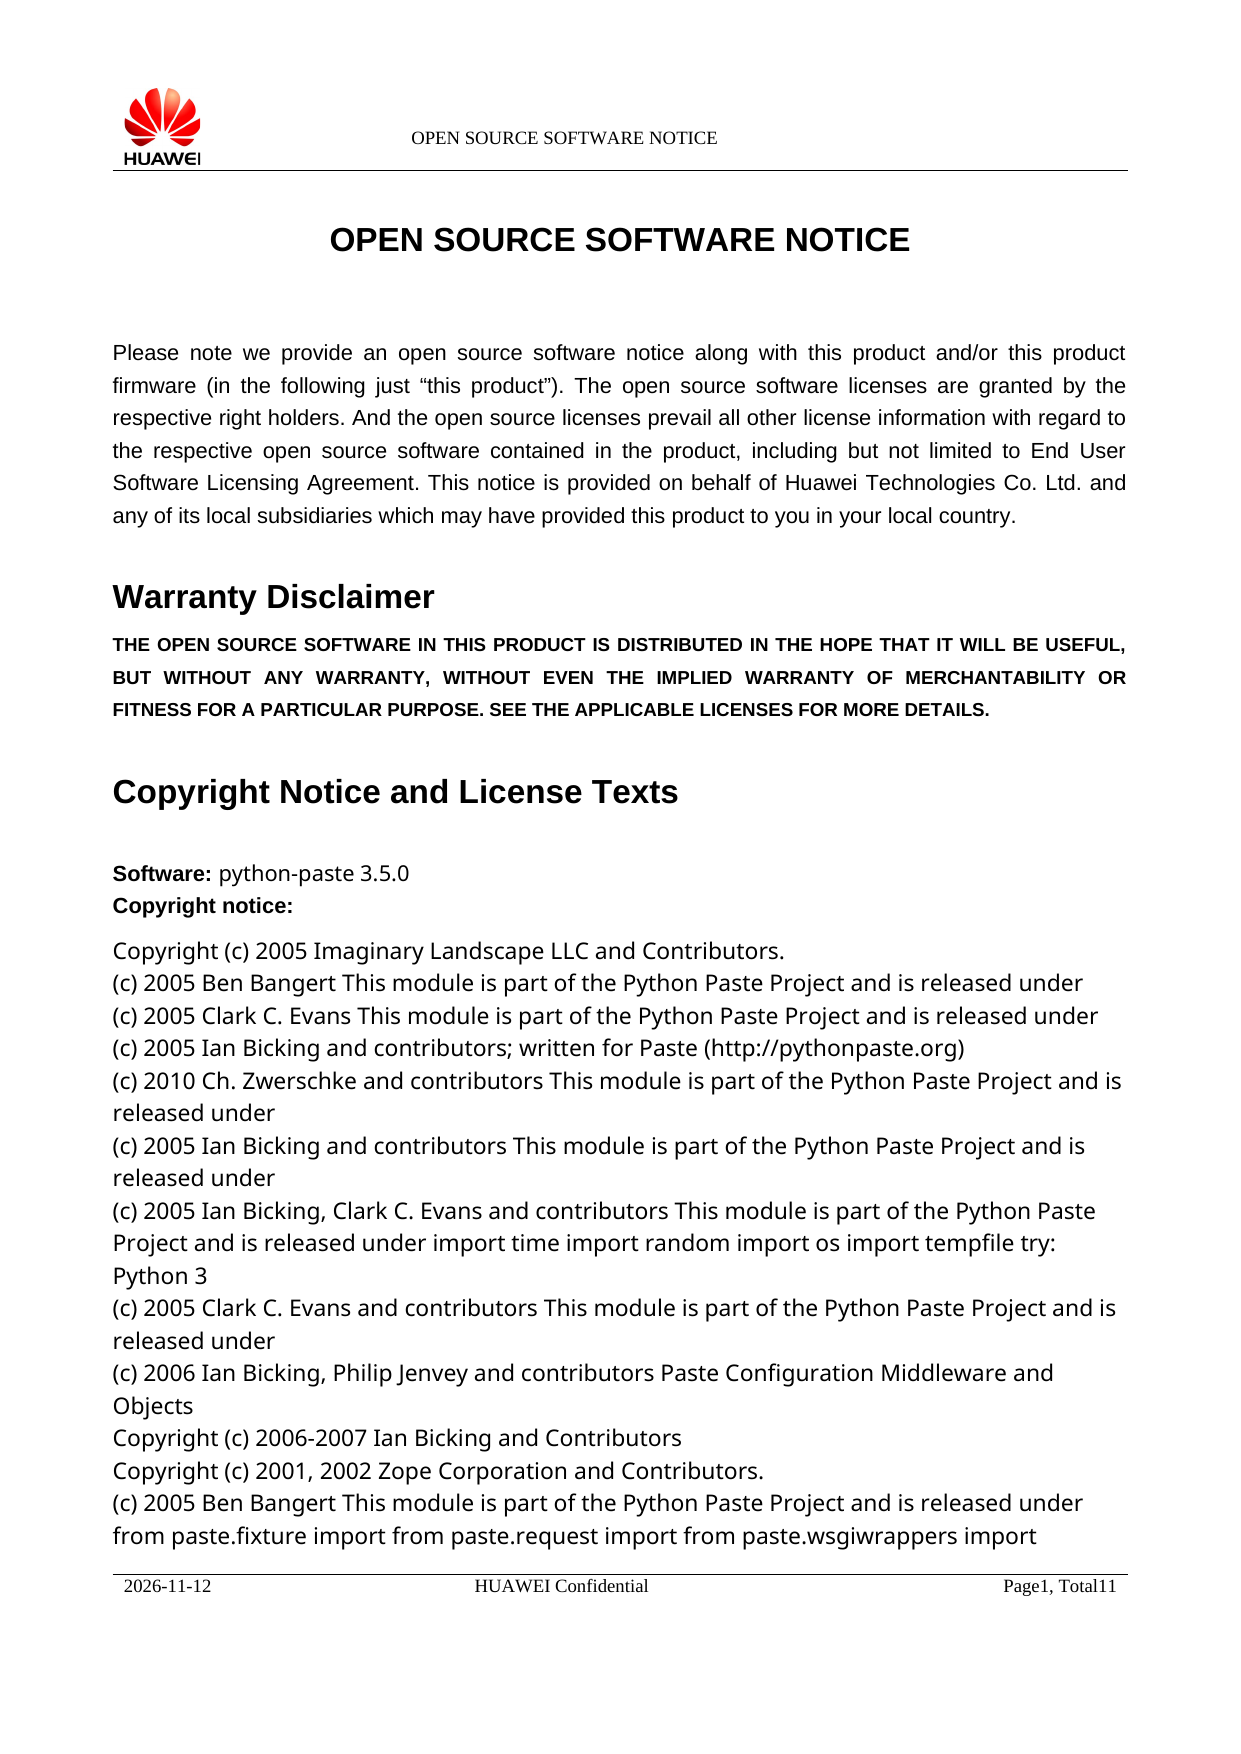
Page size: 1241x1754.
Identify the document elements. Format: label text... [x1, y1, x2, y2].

text Please note we provide an open source software notice along with this product and/or this product firmware (in the following just “this product”). The open source software licenses are granted by the respective right holders. And the open source licenses prevail all other license information with regard to the respective open source software contained in the product, including but not limited to End User Software Licensing Agreement. This notice is provided on behalf of Huawei Technologies Co. Ltd. and any of its local subsidiaries which may have provided this product to you in your local country. [112, 336, 1128, 531]
title Software: python-paste 3.5.0 [112, 856, 1128, 889]
picture [124, 88, 201, 165]
text The open source software in this product is distributed in the hope that it will be useful, but WITHOUT ANY WARRANTY, without even the implied warranty of MERCHANTABILITY or FITNESS FOR A PARTICULAR PURPOSE. See the applicable licenses for more details. [112, 629, 1128, 726]
text Warranty Disclaimer [112, 564, 1128, 629]
text Copyright notice: [112, 889, 1128, 921]
text Copyright Notice and License Texts [112, 759, 1128, 824]
text OPEN SOURCE SOFTWARE NOTICE [112, 206, 1128, 271]
